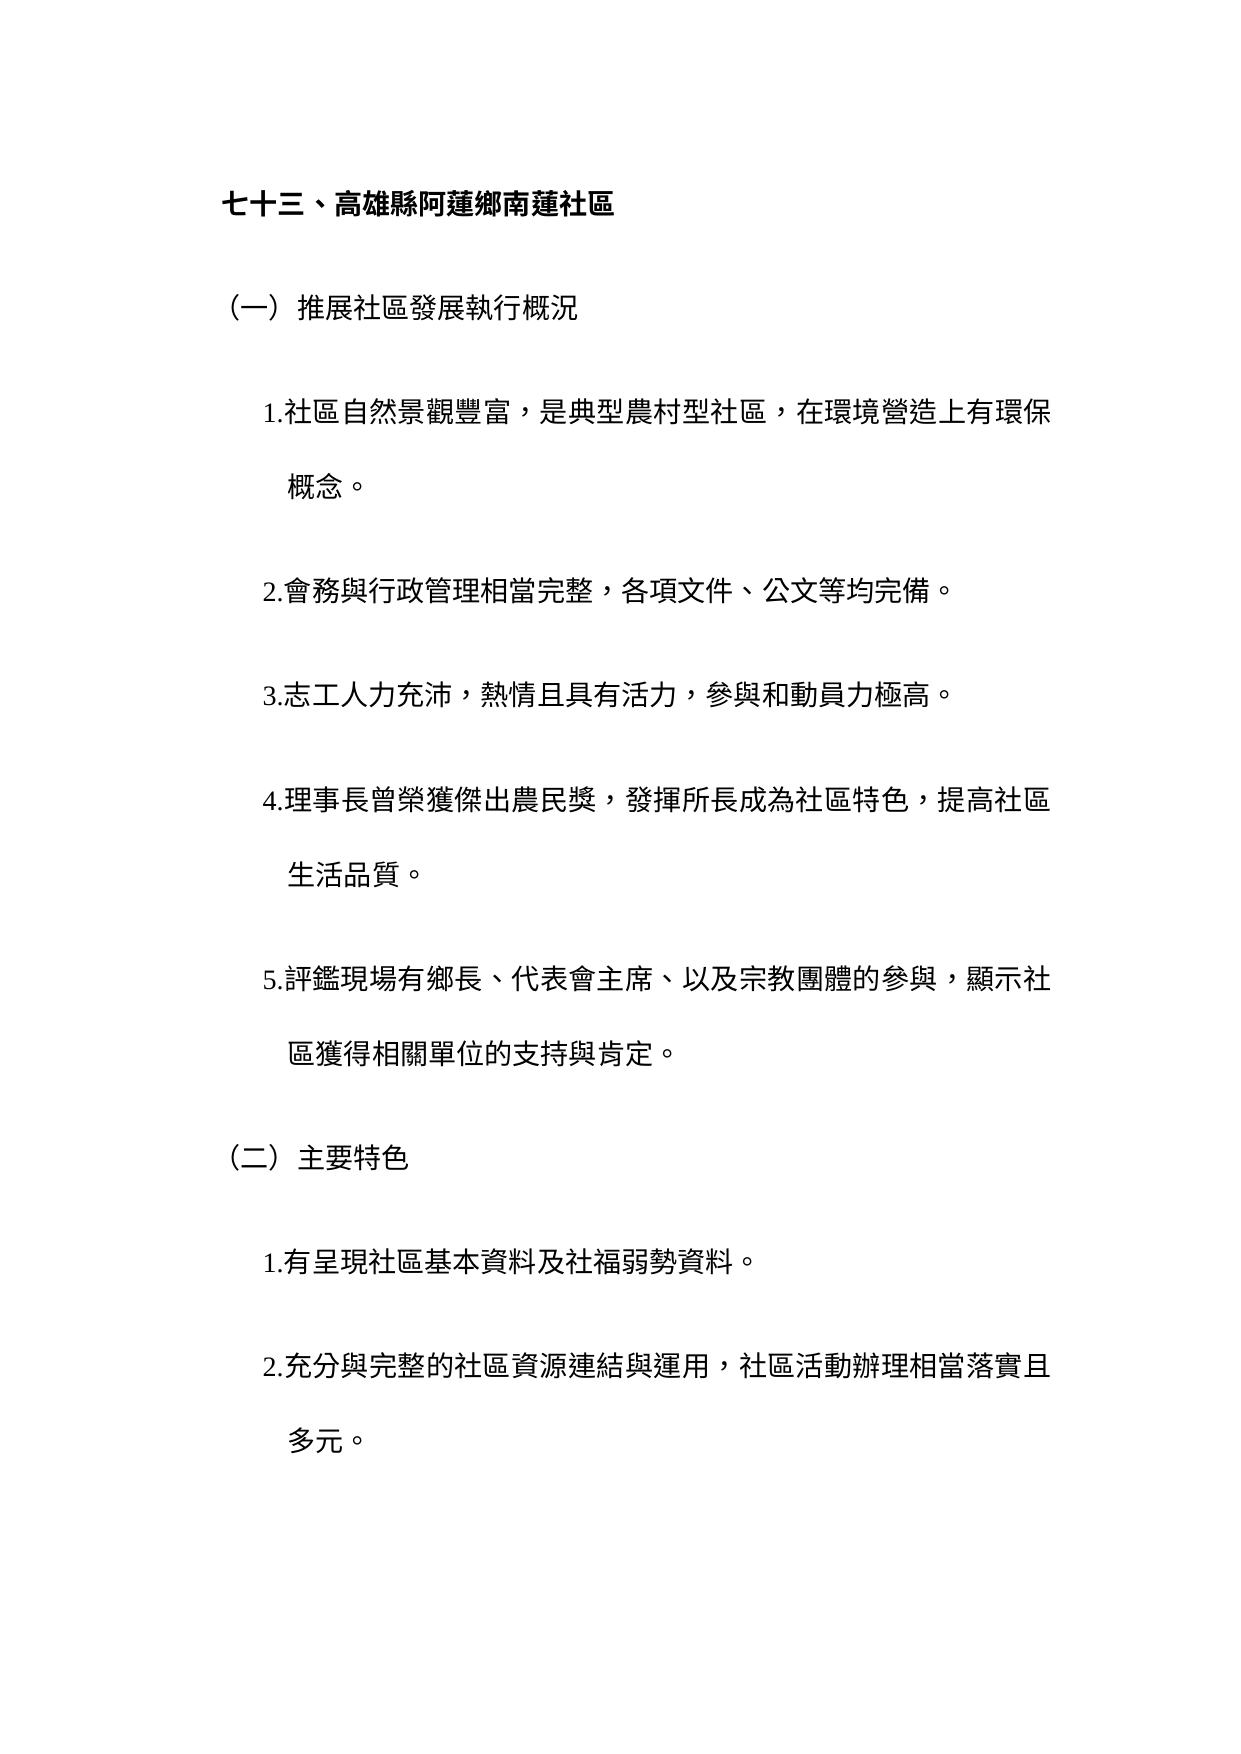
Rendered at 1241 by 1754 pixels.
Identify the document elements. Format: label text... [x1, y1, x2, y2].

text 5.評鑑現場有鄉長、代表會主席、以及宗教團體的參與，顯示社區獲得相關單位的支持與肯定。 [262, 939, 1053, 1089]
text 1.社區自然景觀豐富，是典型農村型社區，在環境營造上有環保概念。 [262, 373, 1053, 523]
text （一）推展社區發展執行概況 [187, 269, 1053, 344]
text 1.有呈現社區基本資料及社福弱勢資料。 [262, 1223, 1053, 1298]
text 3.志工人力充沛，熱情且具有活力，參與和動員力極高。 [262, 656, 1053, 731]
text （二）主要特色 [187, 1119, 1053, 1194]
text 4.理事長曾榮獲傑出農民獎，發揮所長成為社區特色，提高社區生活品質。 [262, 760, 1053, 910]
text 2.充分與完整的社區資源連結與運用，社區活動辦理相當落實且多元。 [262, 1327, 1053, 1477]
text 2.會務與行政管理相當完整，各項文件、公文等均完備。 [262, 552, 1053, 627]
text 七十三、高雄縣阿蓮鄉南蓮社區 [221, 164, 1053, 239]
